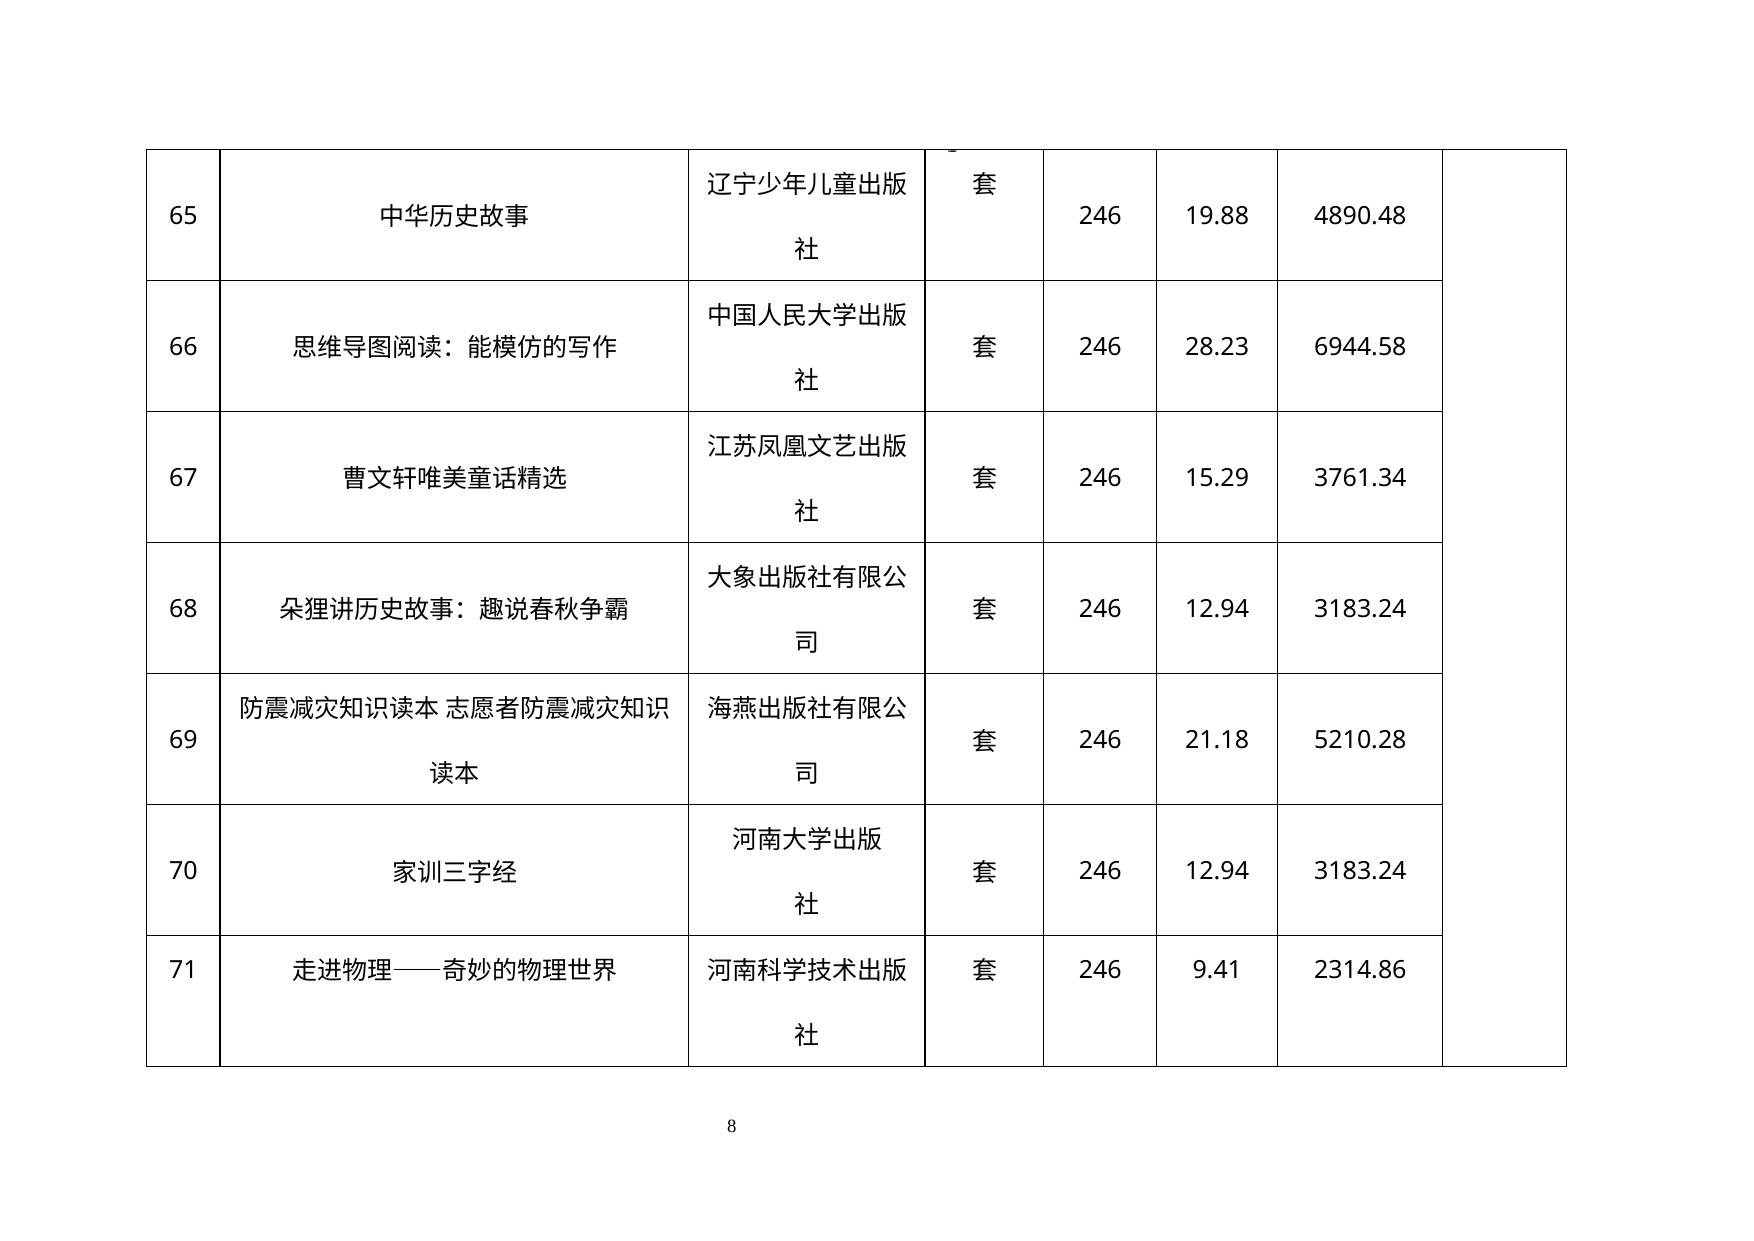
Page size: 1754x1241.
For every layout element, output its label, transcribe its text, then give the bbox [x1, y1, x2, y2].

table_cell 246 [1044, 150, 1156, 280]
table_cell 21.18 [1157, 674, 1277, 804]
table_cell 中国人民大学出版社 [689, 281, 924, 411]
table_cell 思维导图阅读：能模仿的写作 [221, 281, 688, 411]
table_cell 大象出版社有限公司 [689, 543, 924, 673]
table_cell 69 [147, 674, 219, 804]
table_cell 套 [926, 281, 1043, 411]
table_cell 12.94 [1157, 805, 1277, 935]
table_cell 71 [147, 936, 219, 1066]
table_cell 江苏凤凰文艺出版社 [689, 412, 924, 542]
table_cell 河南大学出版 社 [689, 805, 924, 935]
table_cell 19.88 [1157, 150, 1277, 280]
table_cell 3183.24 [1278, 805, 1442, 935]
table_cell 套 [926, 412, 1043, 542]
table_cell 防震减灾知识读本 志愿者防震减灾知识读本 [221, 674, 688, 804]
table_cell 246 [1044, 543, 1156, 673]
table_cell 3183.24 [1278, 543, 1442, 673]
table_cell 67 [147, 412, 219, 542]
table_cell 6944.58 [1278, 281, 1442, 411]
table_cell 5210.28 [1278, 674, 1442, 804]
table_cell 朵狸讲历史故事：趣说春秋争霸 [221, 543, 688, 673]
table_cell 68 [147, 543, 219, 673]
table_cell 246 [1044, 281, 1156, 411]
table_cell 套 [926, 936, 1043, 1066]
table_cell 12.94 [1157, 543, 1277, 673]
table_cell 曹文轩唯美童话精选 [221, 412, 688, 542]
table_cell 246 [1044, 805, 1156, 935]
table_cell 4890.48 [1278, 150, 1442, 280]
table_cell 辽宁少年儿童出版社 [689, 150, 924, 280]
table_cell 河南科学技术出版社 [689, 936, 924, 1066]
table_cell 套 [926, 674, 1043, 804]
table_cell 70 [147, 805, 219, 935]
table_cell 246 [1044, 936, 1156, 1066]
table_cell 66 [147, 281, 219, 411]
table_cell 65 [147, 150, 219, 280]
table_cell 246 [1044, 412, 1156, 542]
table_cell 9.41 [1157, 936, 1277, 1066]
table_cell 家训三字经 [221, 805, 688, 935]
table_cell 套 [926, 543, 1043, 673]
table_cell 246 [1044, 674, 1156, 804]
table_cell 中华历史故事 [221, 150, 688, 280]
table_cell 15.29 [1157, 412, 1277, 542]
table_cell 3761.34 [1278, 412, 1442, 542]
table_cell 海燕出版社有限公司 [689, 674, 924, 804]
table_cell 走进物理——奇妙的物理世界 [221, 936, 688, 1066]
table_cell 28.23 [1157, 281, 1277, 411]
table_cell 套 [926, 150, 1043, 280]
table_cell 套 [926, 805, 1043, 935]
table_cell 2314.86 [1278, 936, 1442, 1066]
